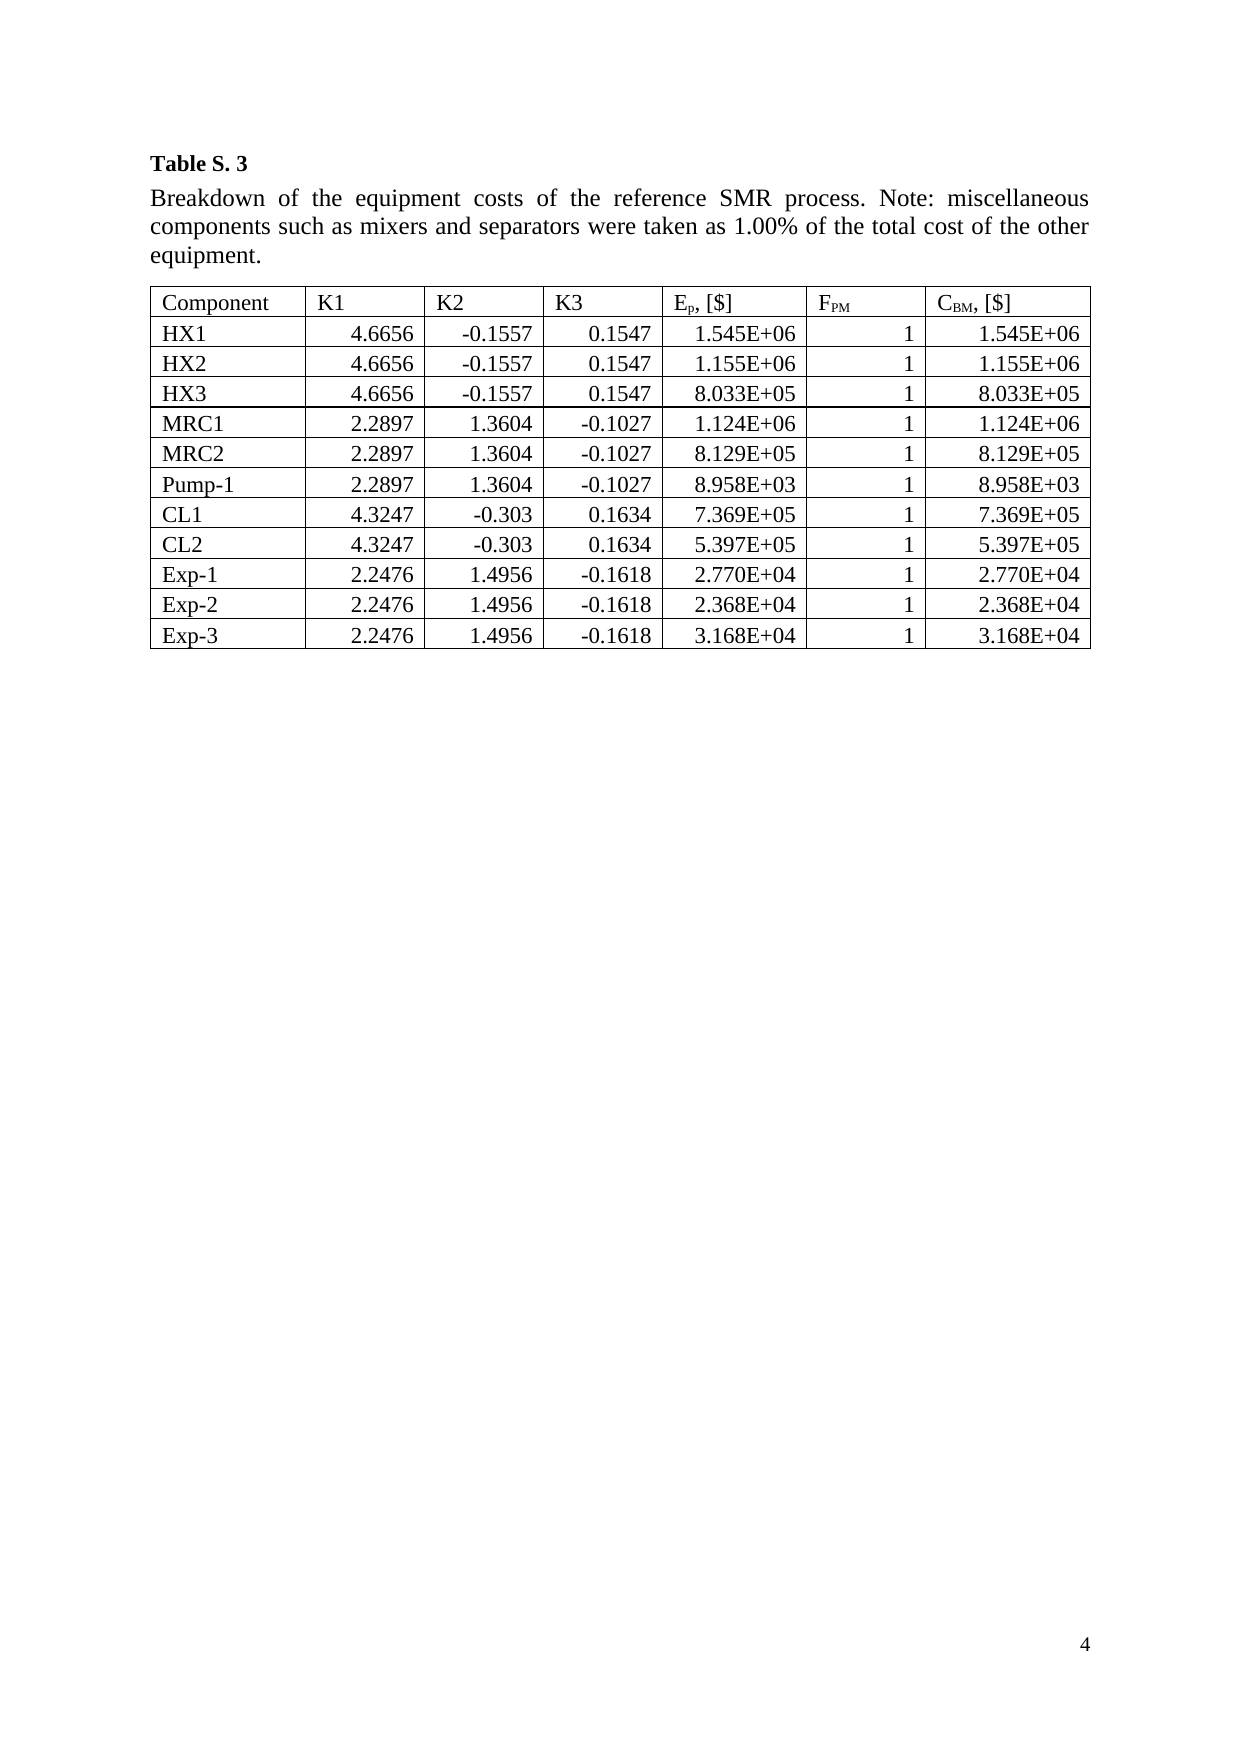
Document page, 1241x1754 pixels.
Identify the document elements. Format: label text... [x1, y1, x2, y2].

table_cell 1.3604 [425, 408, 543, 437]
table_header Ep, [$] [663, 287, 806, 316]
table_cell CL1 [151, 498, 305, 527]
table_cell 5.397E+05 [663, 528, 806, 557]
table_cell 1 [807, 589, 925, 618]
table_cell 1.4956 [425, 589, 543, 618]
table_cell 1 [807, 408, 925, 437]
table_cell 4.3247 [306, 528, 424, 557]
table_cell 1.3604 [425, 438, 543, 467]
table_cell 8.958E+03 [926, 468, 1090, 497]
table_cell 3.168E+04 [926, 619, 1090, 648]
table_cell HX3 [151, 377, 305, 406]
table_cell 2.2476 [306, 589, 424, 618]
table_cell 7.369E+05 [663, 498, 806, 527]
table_cell Pump-1 [151, 468, 305, 497]
table_cell 8.033E+05 [663, 377, 806, 406]
table_header K1 [306, 287, 424, 316]
table_cell 1.4956 [425, 619, 543, 648]
table_cell 1.155E+06 [663, 347, 806, 376]
table_cell 8.129E+05 [926, 438, 1090, 467]
table_cell MRC2 [151, 438, 305, 467]
table_cell 2.2897 [306, 468, 424, 497]
table_cell -0.1618 [544, 589, 662, 618]
table_cell -0.1618 [544, 619, 662, 648]
table_cell 2.2476 [306, 559, 424, 588]
table_cell 1.4956 [425, 559, 543, 588]
table_header K3 [544, 287, 662, 316]
table_cell -0.1027 [544, 438, 662, 467]
table_cell 2.2897 [306, 408, 424, 437]
table_cell 7.369E+05 [926, 498, 1090, 527]
table_cell 1.545E+06 [663, 317, 806, 346]
table_cell 1.545E+06 [926, 317, 1090, 346]
table_cell 3.168E+04 [663, 619, 806, 648]
table_cell 1 [807, 347, 925, 376]
table_cell 4.6656 [306, 347, 424, 376]
table_cell 1 [807, 438, 925, 467]
table_cell 1.124E+06 [926, 408, 1090, 437]
table_cell MRC1 [151, 408, 305, 437]
table_cell 5.397E+05 [926, 528, 1090, 557]
table_header FPM [807, 287, 925, 316]
table_header CBM, [$] [926, 287, 1090, 316]
table_cell 1.124E+06 [663, 408, 806, 437]
table_cell 0.1634 [544, 498, 662, 527]
table_cell -0.1557 [425, 377, 543, 406]
table_cell 2.770E+04 [663, 559, 806, 588]
table_cell -0.303 [425, 528, 543, 557]
table_cell 2.368E+04 [663, 589, 806, 618]
table_cell Exp-2 [151, 589, 305, 618]
table_cell Exp-3 [151, 619, 305, 648]
table_cell 0.1547 [544, 347, 662, 376]
table_cell 8.033E+05 [926, 377, 1090, 406]
table_cell 4.3247 [306, 498, 424, 527]
table_cell 1 [807, 528, 925, 557]
table_header K2 [425, 287, 543, 316]
table_cell 1 [807, 317, 925, 346]
table_cell 1 [807, 468, 925, 497]
table_cell Exp-1 [151, 559, 305, 588]
table_cell 8.958E+03 [663, 468, 806, 497]
table_cell 1 [807, 619, 925, 648]
table_cell 4.6656 [306, 317, 424, 346]
table_cell 4.6656 [306, 377, 424, 406]
table_cell 1 [807, 559, 925, 588]
table_cell 0.1547 [544, 317, 662, 346]
table_cell -0.1618 [544, 559, 662, 588]
table_cell 0.1547 [544, 377, 662, 406]
text Table S. 3 [150, 150, 1090, 176]
table_cell 1.3604 [425, 468, 543, 497]
table_cell -0.1557 [425, 347, 543, 376]
table_cell -0.1557 [425, 317, 543, 346]
table_cell 2.770E+04 [926, 559, 1090, 588]
table_cell CL2 [151, 528, 305, 557]
table_cell HX1 [151, 317, 305, 346]
table_cell -0.303 [425, 498, 543, 527]
table_cell HX2 [151, 347, 305, 376]
text Breakdown of the equipment costs of the reference SMR process. Note: miscellaneous components such as mixers and separators were taken as 1.00% of the total cost of the other equipment. [150, 183, 1090, 269]
table_cell 2.2476 [306, 619, 424, 648]
table_cell -0.1027 [544, 468, 662, 497]
table_cell -0.1027 [544, 408, 662, 437]
table_cell 8.129E+05 [663, 438, 806, 467]
table_cell 2.2897 [306, 438, 424, 467]
table_header Component [151, 287, 305, 316]
table_cell 2.368E+04 [926, 589, 1090, 618]
table_cell 1 [807, 498, 925, 527]
table_cell 1 [807, 377, 925, 406]
table_cell 1.155E+06 [926, 347, 1090, 376]
table_cell 0.1634 [544, 528, 662, 557]
